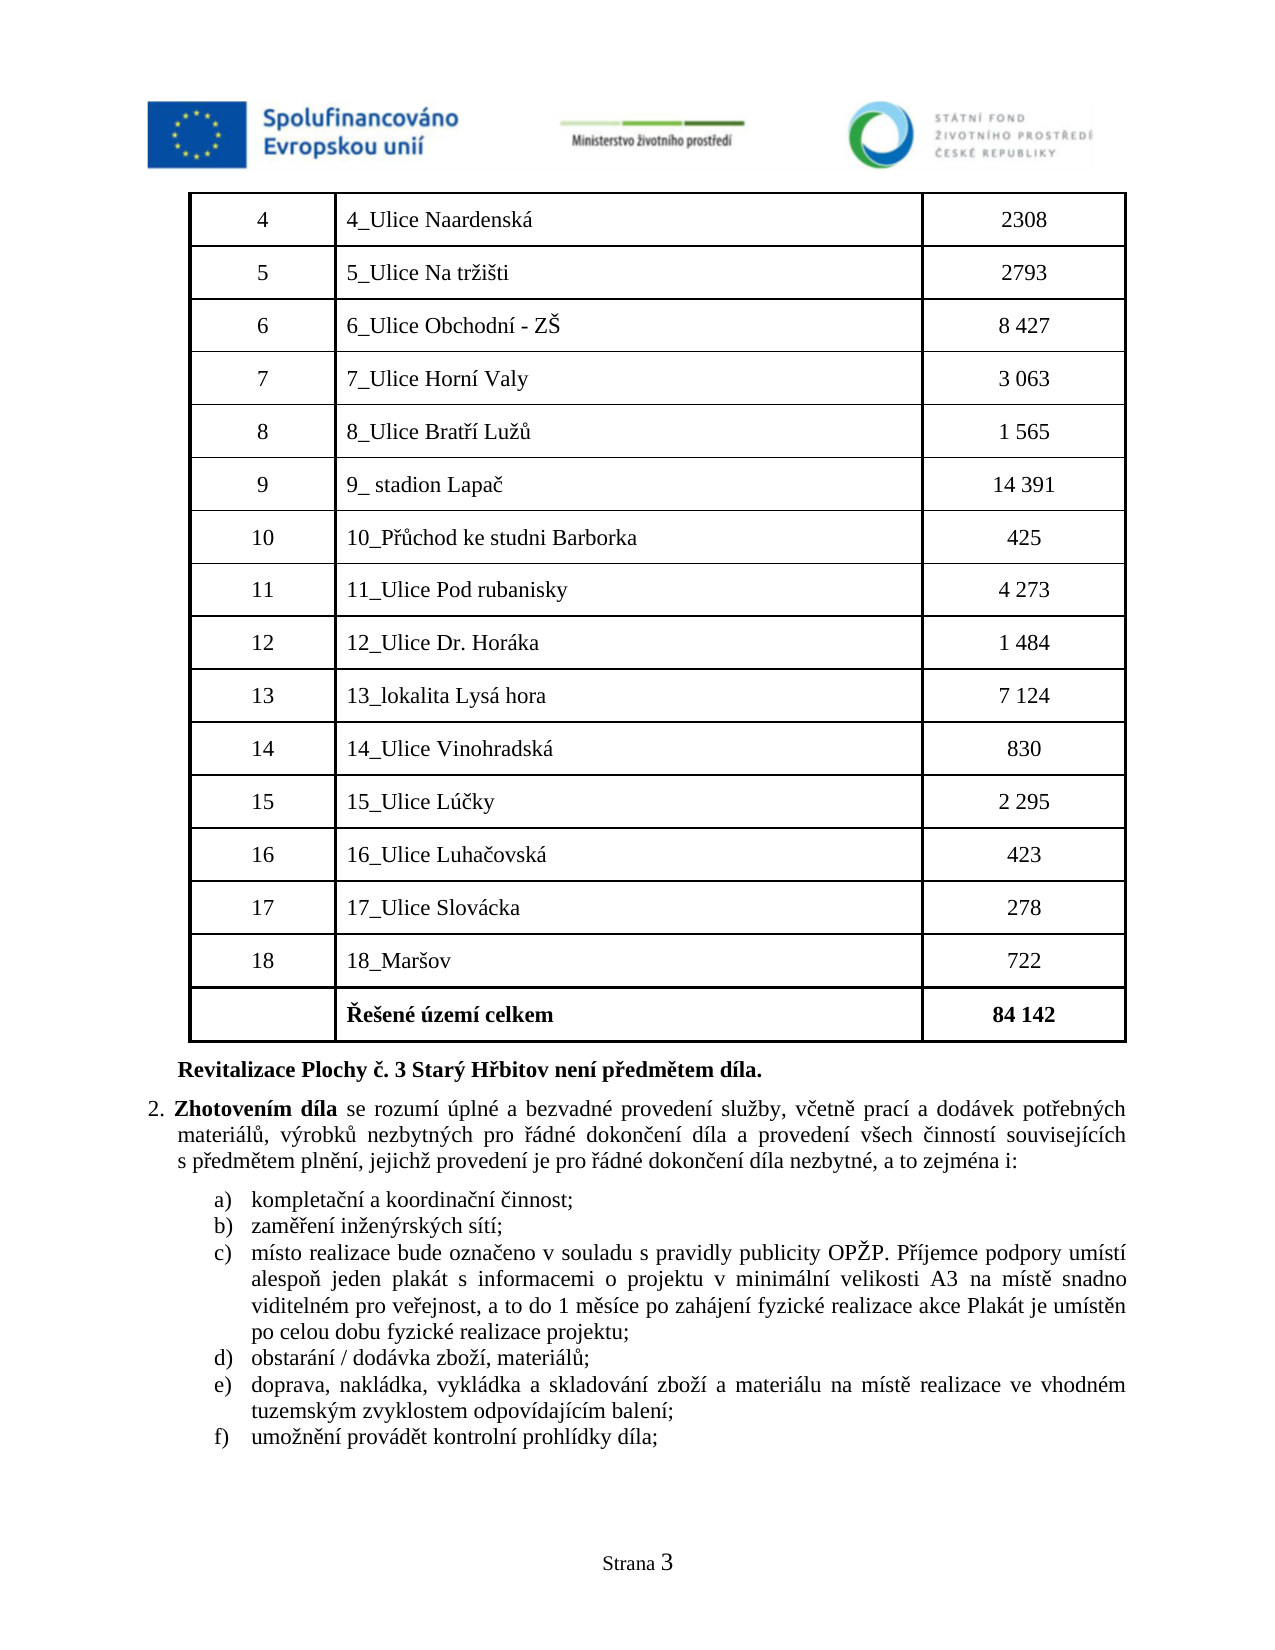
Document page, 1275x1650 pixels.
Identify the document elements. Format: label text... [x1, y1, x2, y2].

table_cell 84 142 [924, 989, 1124, 1040]
table_cell 10_Přůchod ke studni Barborka [337, 511, 921, 562]
table_cell 2793 [924, 247, 1124, 298]
list místo realizace bude označeno v souladu s pravidly publicity OPŽP. Příjemce podpory umístí alespoň jeden plakát s informacemi o projektu v minimální velikosti A3 na místě snadno viditelném pro veřejnost, a to do 1 měsíce po zahájení fyzické realizace akce Plakát je umístěn po celou dobu fyzické realizace projektu; [214, 1239, 1127, 1344]
table_cell 14 [192, 723, 334, 774]
table_cell 17_Ulice Slovácka [337, 882, 921, 933]
picture [147, 101, 1093, 170]
table_cell 11 [192, 564, 334, 615]
table_cell 18_Maršov [337, 935, 921, 986]
table_cell 17 [192, 882, 334, 933]
list obstarání / dodávka zboží, materiálů; [214, 1344, 1127, 1371]
table_cell 8_Ulice Bratří Lužů [337, 405, 921, 457]
table_cell 722 [924, 935, 1124, 986]
list kompletační a koordinační činnost; [214, 1186, 1127, 1213]
table_cell 14 391 [924, 458, 1124, 509]
table_cell 5_Ulice Na tržišti [337, 247, 921, 298]
table_cell 425 [924, 511, 1124, 562]
table_cell 278 [924, 882, 1124, 933]
table_cell 15_Ulice Lúčky [337, 776, 921, 827]
table_cell 423 [924, 829, 1124, 880]
table_cell 6_Ulice Obchodní - ZŠ [337, 300, 921, 351]
table_cell 7 124 [924, 670, 1124, 721]
table_cell 7 [192, 352, 334, 404]
table_cell 2308 [924, 194, 1124, 245]
list umožnění provádět kontrolní prohlídky díla; [214, 1423, 1127, 1450]
table_cell Řešené území celkem [337, 989, 921, 1040]
text Revitalizace Plochy č. 3 Starý Hřbitov není předmětem díla. [177, 1056, 1127, 1082]
table_cell 12_Ulice Dr. Horáka [337, 617, 921, 668]
table_cell [192, 989, 334, 1040]
table_cell 3 063 [924, 352, 1124, 404]
table_cell 12 [192, 617, 334, 668]
table_cell 4 273 [924, 564, 1124, 615]
list zaměření inženýrských sítí; [214, 1213, 1127, 1239]
table_cell 1 565 [924, 405, 1124, 457]
table_cell 1 484 [924, 617, 1124, 668]
table_cell 14_Ulice Vinohradská [337, 723, 921, 774]
table_cell 7_Ulice Horní Valy [337, 352, 921, 404]
table_cell 13_lokalita Lysá hora [337, 670, 921, 721]
table_cell 18 [192, 935, 334, 986]
table_cell 8 427 [924, 300, 1124, 351]
table_cell 4 [192, 194, 334, 245]
table_cell 15 [192, 776, 334, 827]
list doprava, nakládka, vykládka a skladování zboží a materiálu na místě realizace ve vhodném tuzemským zvyklostem odpovídajícím balení; [214, 1371, 1127, 1423]
list 2. Zhotovením díla se rozumí úplné a bezvadné provedení služby, včetně prací a dodávek potřebných materiálů, výrobků nezbytných pro řádné dokončení díla a provedení všech činností souvisejících s předmětem plnění, jejichž provedení je pro řádné dokončení díla nezbytné, a to zejména i: [148, 1095, 1127, 1174]
table_cell 2 295 [924, 776, 1124, 827]
table_cell 13 [192, 670, 334, 721]
table_cell 10 [192, 511, 334, 562]
table_cell 9 [192, 458, 334, 509]
table_cell 9_ stadion Lapač [337, 458, 921, 509]
table_cell 11_Ulice Pod rubanisky [337, 564, 921, 615]
table_cell 5 [192, 247, 334, 298]
table_cell 6 [192, 300, 334, 351]
table_cell 8 [192, 405, 334, 457]
table_cell 16 [192, 829, 334, 880]
table_cell 4_Ulice Naardenská [337, 194, 921, 245]
table_cell 830 [924, 723, 1124, 774]
table_cell 16_Ulice Luhačovská [337, 829, 921, 880]
